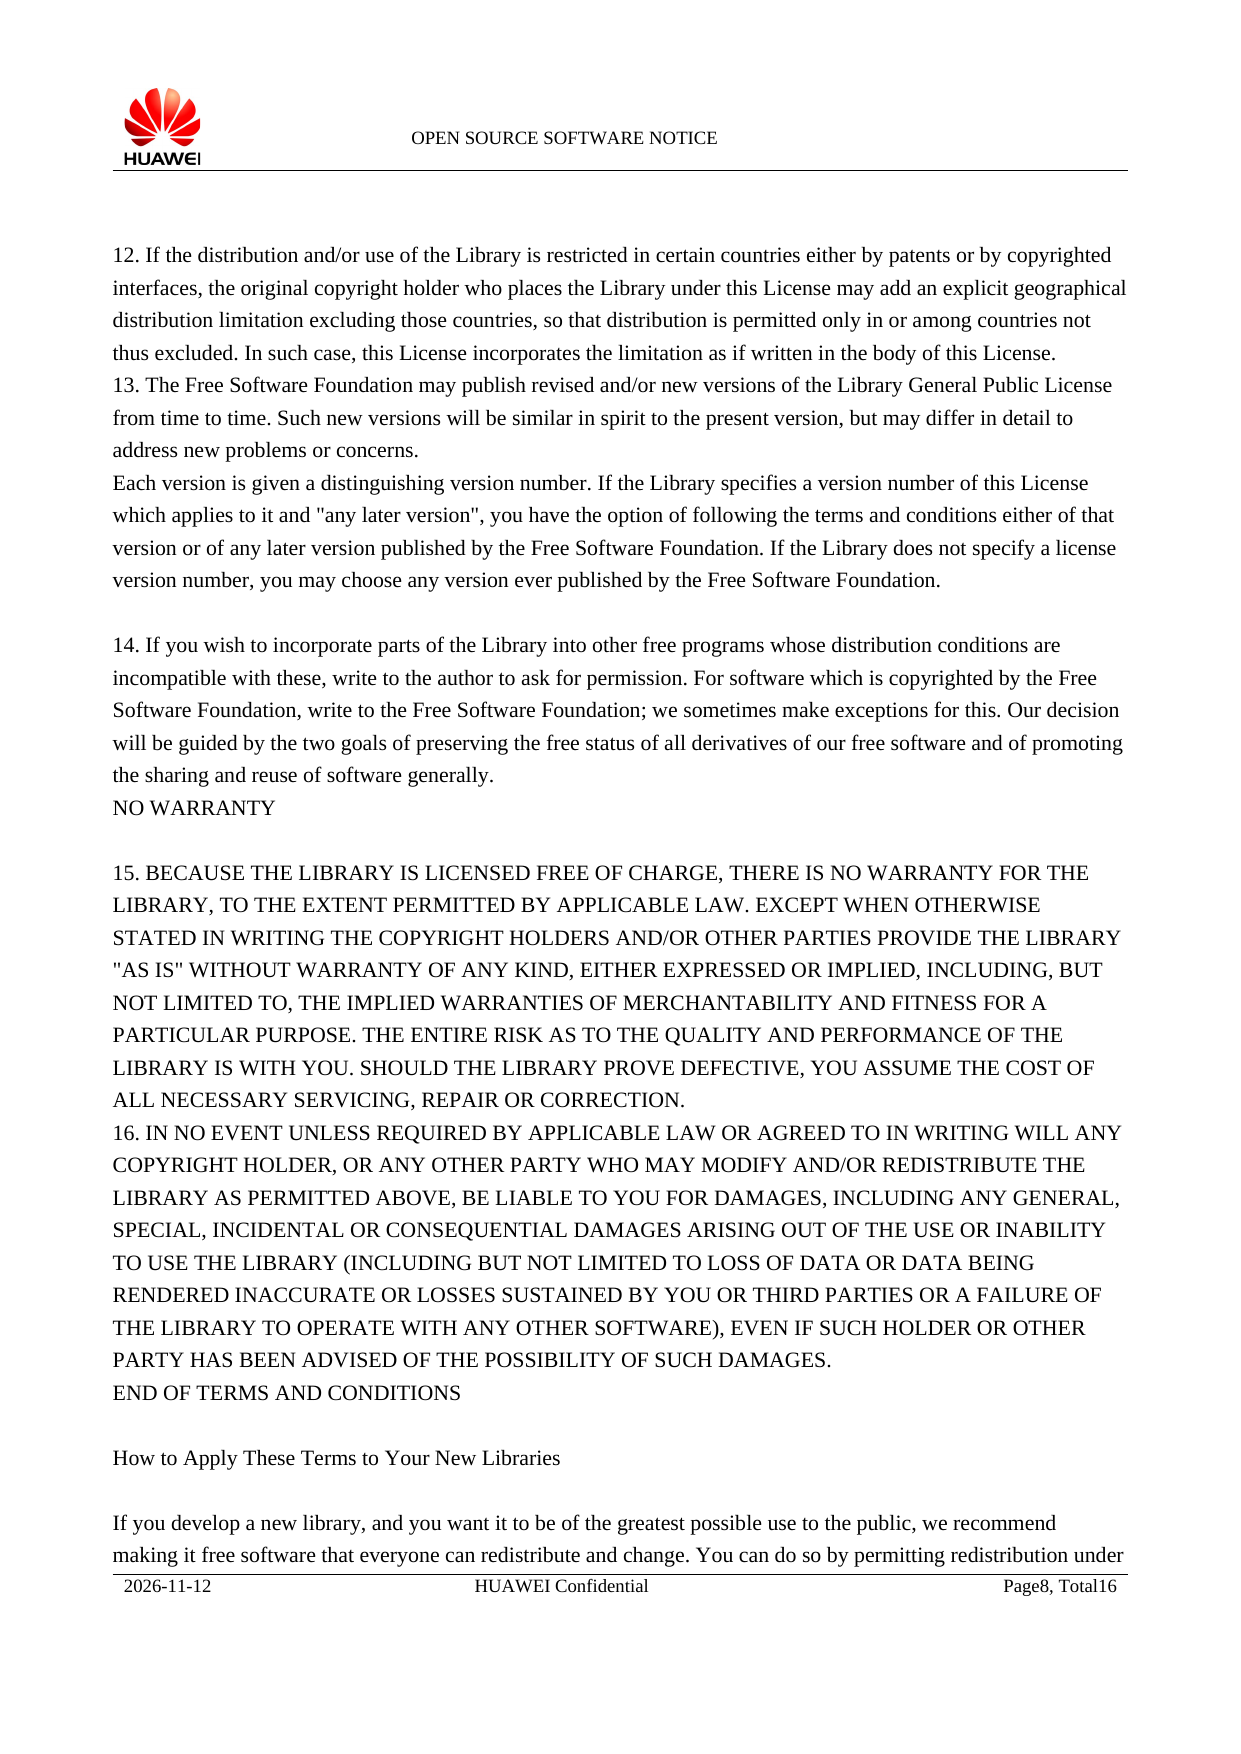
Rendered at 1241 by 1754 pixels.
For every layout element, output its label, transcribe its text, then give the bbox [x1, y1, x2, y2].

picture [124, 88, 201, 165]
